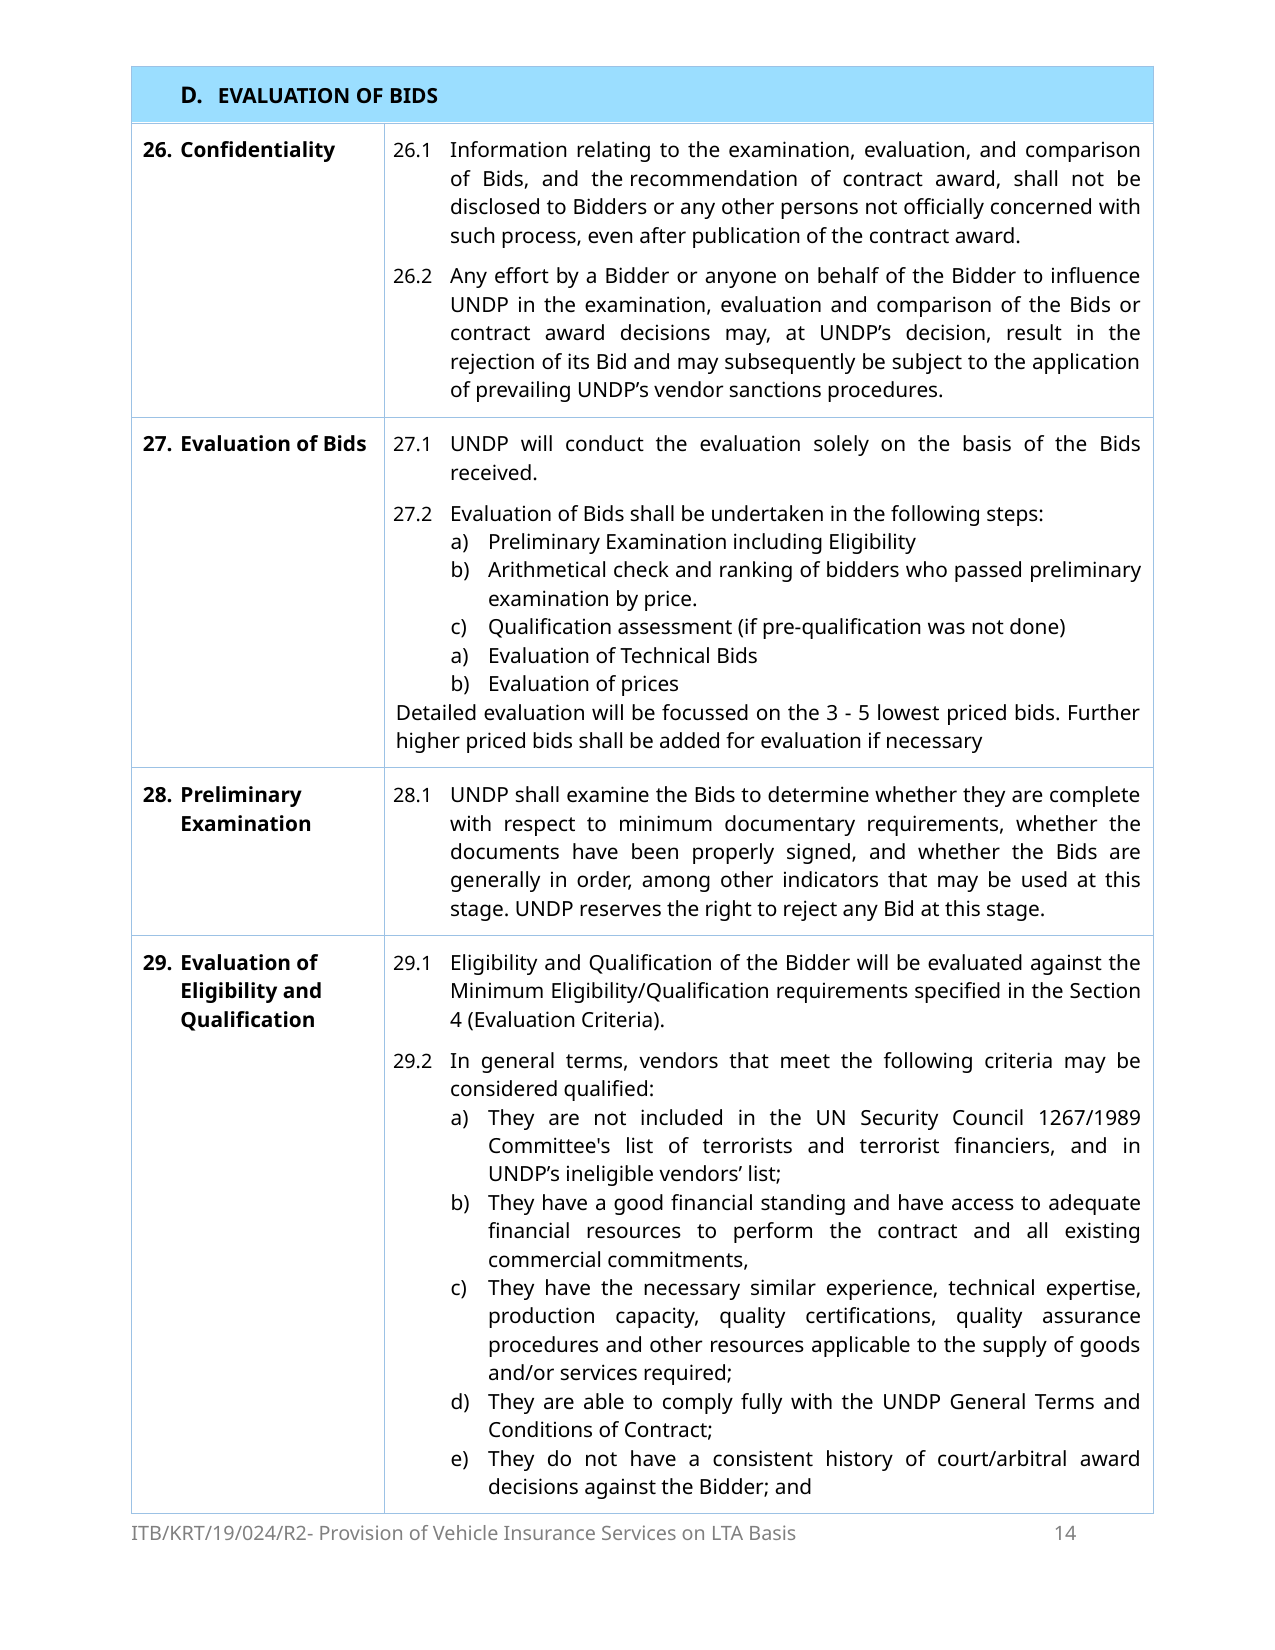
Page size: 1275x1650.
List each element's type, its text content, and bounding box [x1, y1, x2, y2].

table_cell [132, 936, 384, 1513]
table_cell Confidentiality [132, 124, 384, 416]
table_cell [385, 936, 1153, 1513]
table_cell UNDP shall examine the Bids to determine whether they are complete with respect to minimum documentary requirements, whether the documents have been properly signed, and whether the Bids are generally in order, among other indicators that may be used at this stage. UNDP reserves the right to reject any Bid at this stage. [385, 768, 1153, 935]
table_cell Preliminary Examination [132, 768, 384, 935]
table_cell UNDP will conduct the evaluation solely on the basis of the Bids received. Evaluation of Bids shall be undertaken in the following steps: Preliminary Examination including Eligibility Arithmetical check and ranking of bidders who passed preliminary examination by price. Qualification assessment (if pre-qualification was not done) Evaluation of Technical Bids Evaluation of prices Detailed evaluation will be focussed on the 3 - 5 lowest priced bids. Further higher priced bids shall be added for evaluation if necessary [385, 418, 1153, 767]
table_cell Evaluation of Bids [132, 418, 384, 767]
table_cell Information relating to the examination, evaluation, and comparison of Bids, and the recommendation of contract award, shall not be disclosed to Bidders or any other persons not officially concerned with such process, even after publication of the contract award. Any effort by a Bidder or anyone on behalf of the Bidder to influence UNDP in the examination, evaluation and comparison of the Bids or contract award decisions may, at UNDP’s decision, result in the rejection of its Bid and may subsequently be subject to the application of prevailing UNDP’s vendor sanctions procedures. [385, 124, 1153, 416]
table_cell EVALUATION OF BIDS [132, 67, 1153, 122]
